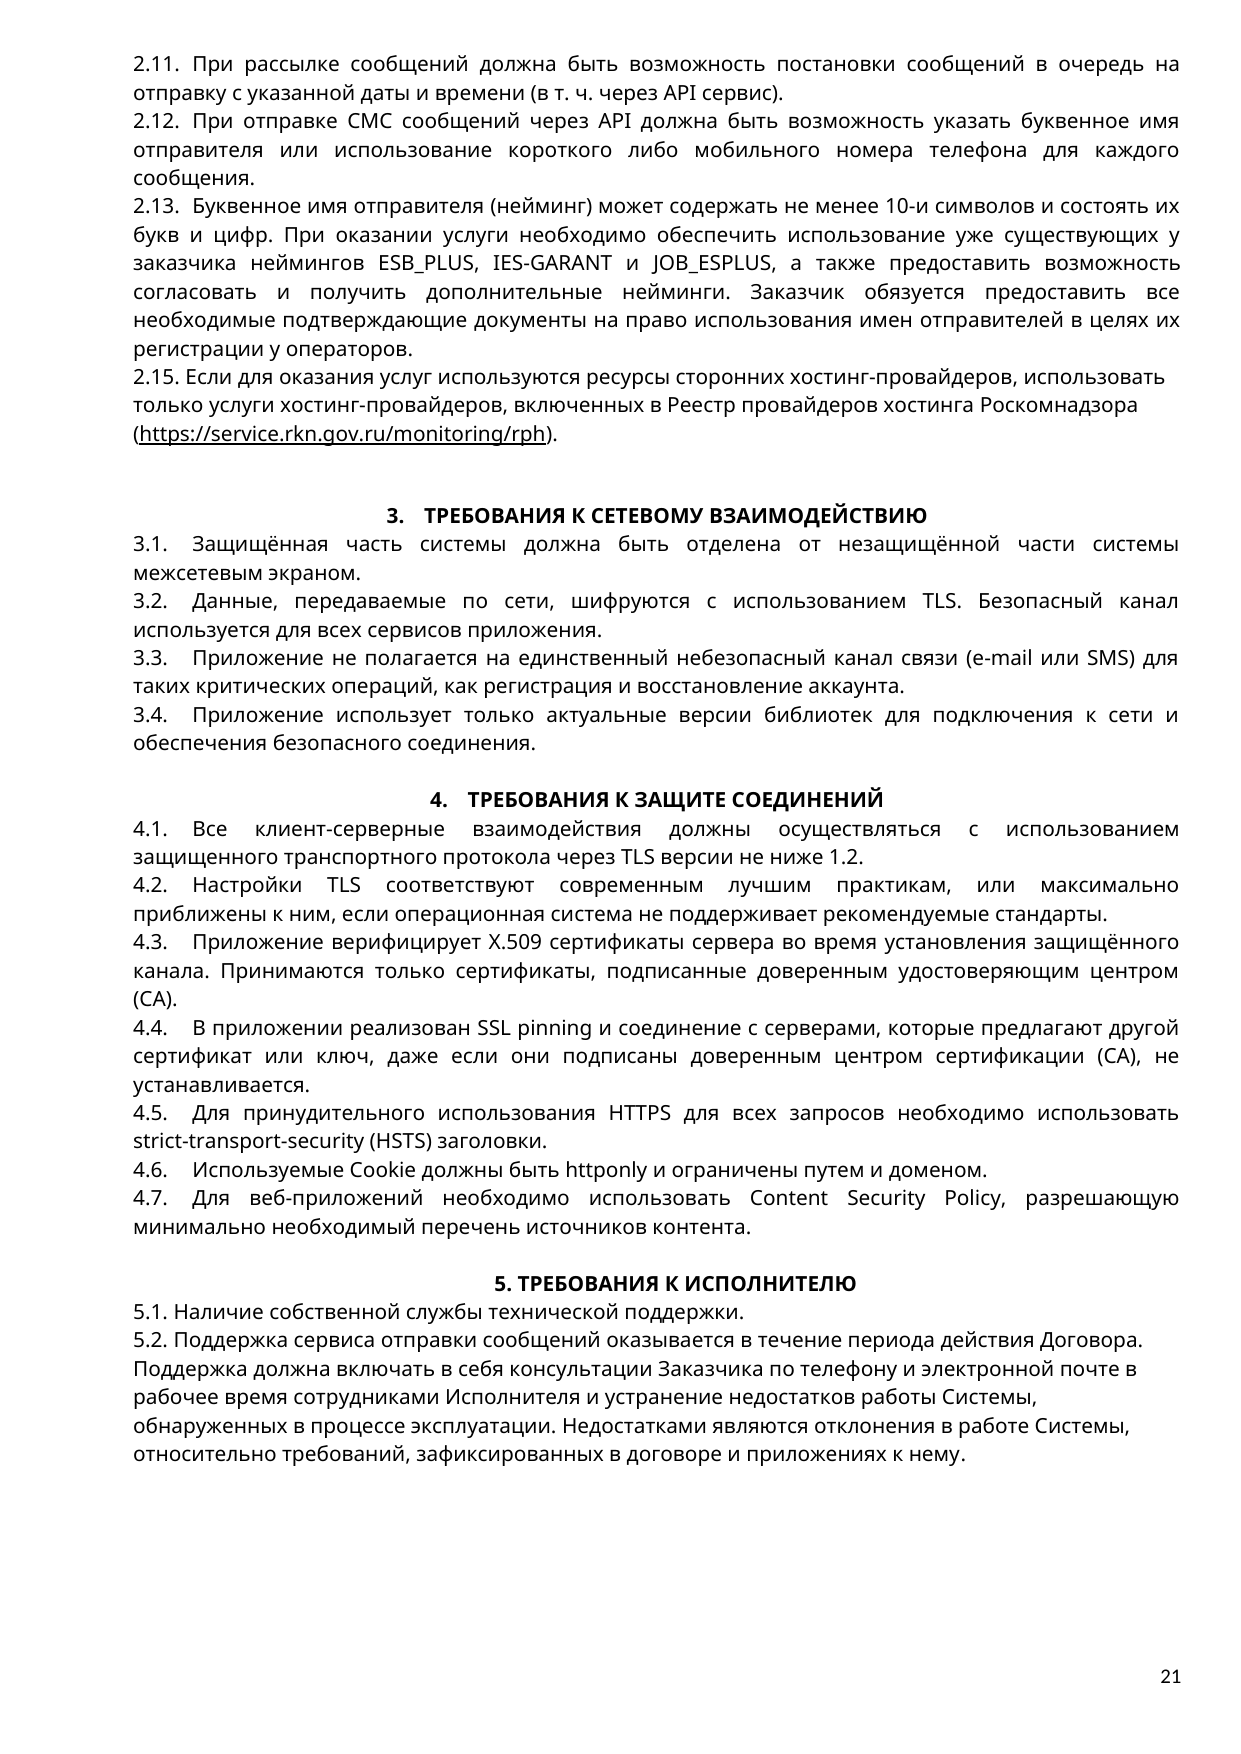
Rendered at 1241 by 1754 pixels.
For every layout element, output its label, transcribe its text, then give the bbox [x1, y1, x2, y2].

list Защищённая часть системы должна быть отделена от незащищённой части системы межсетевым экраном. [133, 529, 1180, 586]
list Буквенное имя отправителя (нейминг) может содержать не менее 10-и символов и состоять их букв и цифр. При оказании услуги необходимо обеспечить использование уже существующих у заказчика неймингов ESB_PLUS, IES-GARANT и JOB_ESPLUS, а также предоставить возможность согласовать и получить дополнительные нейминги. Заказчик обязуется предоставить все необходимые подтверждающие документы на право использования имен отправителей в целях их регистрации у операторов. [133, 192, 1181, 362]
list Используемые Cookie должны быть httponly и ограничены путем и доменом. [133, 1155, 1180, 1183]
list Для веб-приложений необходимо использовать Content Security Policy, разрешающую минимально необходимый перечень источников контента. [133, 1183, 1180, 1240]
list Настройки TLS соответствуют современным лучшим практикам, или максимально приближены к ним, если операционная система не поддерживает рекомендуемые стандарты. [133, 871, 1180, 927]
text Поддержка должна включать в себя консультации Заказчика по телефону и электронной почте в рабочее время сотрудниками Исполнителя и устранение недостатков работы Системы, обнаруженных в процессе эксплуатации. Недостатками являются отклонения в работе Системы, относительно требований, зафиксированных в договоре и приложениях к нему. [133, 1354, 1181, 1468]
list Для принудительного использования HTTPS для всех запросов необходимо использовать strict-transport-security (HSTS) заголовки. [133, 1098, 1180, 1155]
list При рассылке сообщений должна быть возможность постановки сообщений в очередь на отправку с указанной даты и времени (в т. ч. через API сервис). [133, 49, 1181, 106]
subtitle 5. ТРЕБОВАНИЯ К ИСПОЛНИТЕЛЮ [170, 1269, 1181, 1297]
subtitle ТРЕБОВАНИЯ К СЕТЕВОМУ ВЗАИМОДЕЙСТВИЮ [133, 501, 1181, 529]
list В приложении реализован SSL pinning и соединение с серверами, которые предлагают другой сертификат или ключ, даже если они подписаны доверенным центром сертификации (CA), не устанавливается. [133, 1013, 1180, 1098]
list При отправке СМС сообщений через API должна быть возможность указать буквенное имя отправителя или использование короткого либо мобильного номера телефона для каждого сообщения. [133, 106, 1181, 192]
subtitle ТРЕБОВАНИЯ К ЗАЩИТЕ СОЕДИНЕНИЙ [133, 785, 1181, 814]
list Приложение верифицирует X.509 сертификаты сервера во время установления защищённого канала. Принимаются только сертификаты, подписанные доверенным удостоверяющим центром (CA). [133, 927, 1180, 1013]
text 5.2. Поддержка сервиса отправки сообщений оказывается в течение периода действия Договора. [133, 1326, 1181, 1354]
list Приложение не полагается на единственный небезопасный канал связи (e-mail или SMS) для таких критических операций, как регистрация и восстановление аккаунта. [133, 643, 1180, 700]
list Данные, передаваемые по сети, шифруются с использованием TLS. Безопасный канал используется для всех сервисов приложения. [133, 586, 1180, 643]
list Все клиент-серверные взаимодействия должны осуществляться с использованием защищенного транспортного протокола через TLS версии не ниже 1.2. [133, 814, 1180, 871]
text 2.15. Если для оказания услуг используются ресурсы сторонних хостинг-провайдеров, использовать только услуги хостинг-провайдеров, включенных в Реестр провайдеров хостинга Роскомнадзора (https://service.rkn.gov.ru/monitoring/rph). [133, 362, 1181, 447]
list Приложение использует только актуальные версии библиотек для подключения к сети и обеспечения безопасного соединения. [133, 700, 1180, 757]
text 5.1. Наличие собственной службы технической поддержки. [133, 1297, 1181, 1326]
